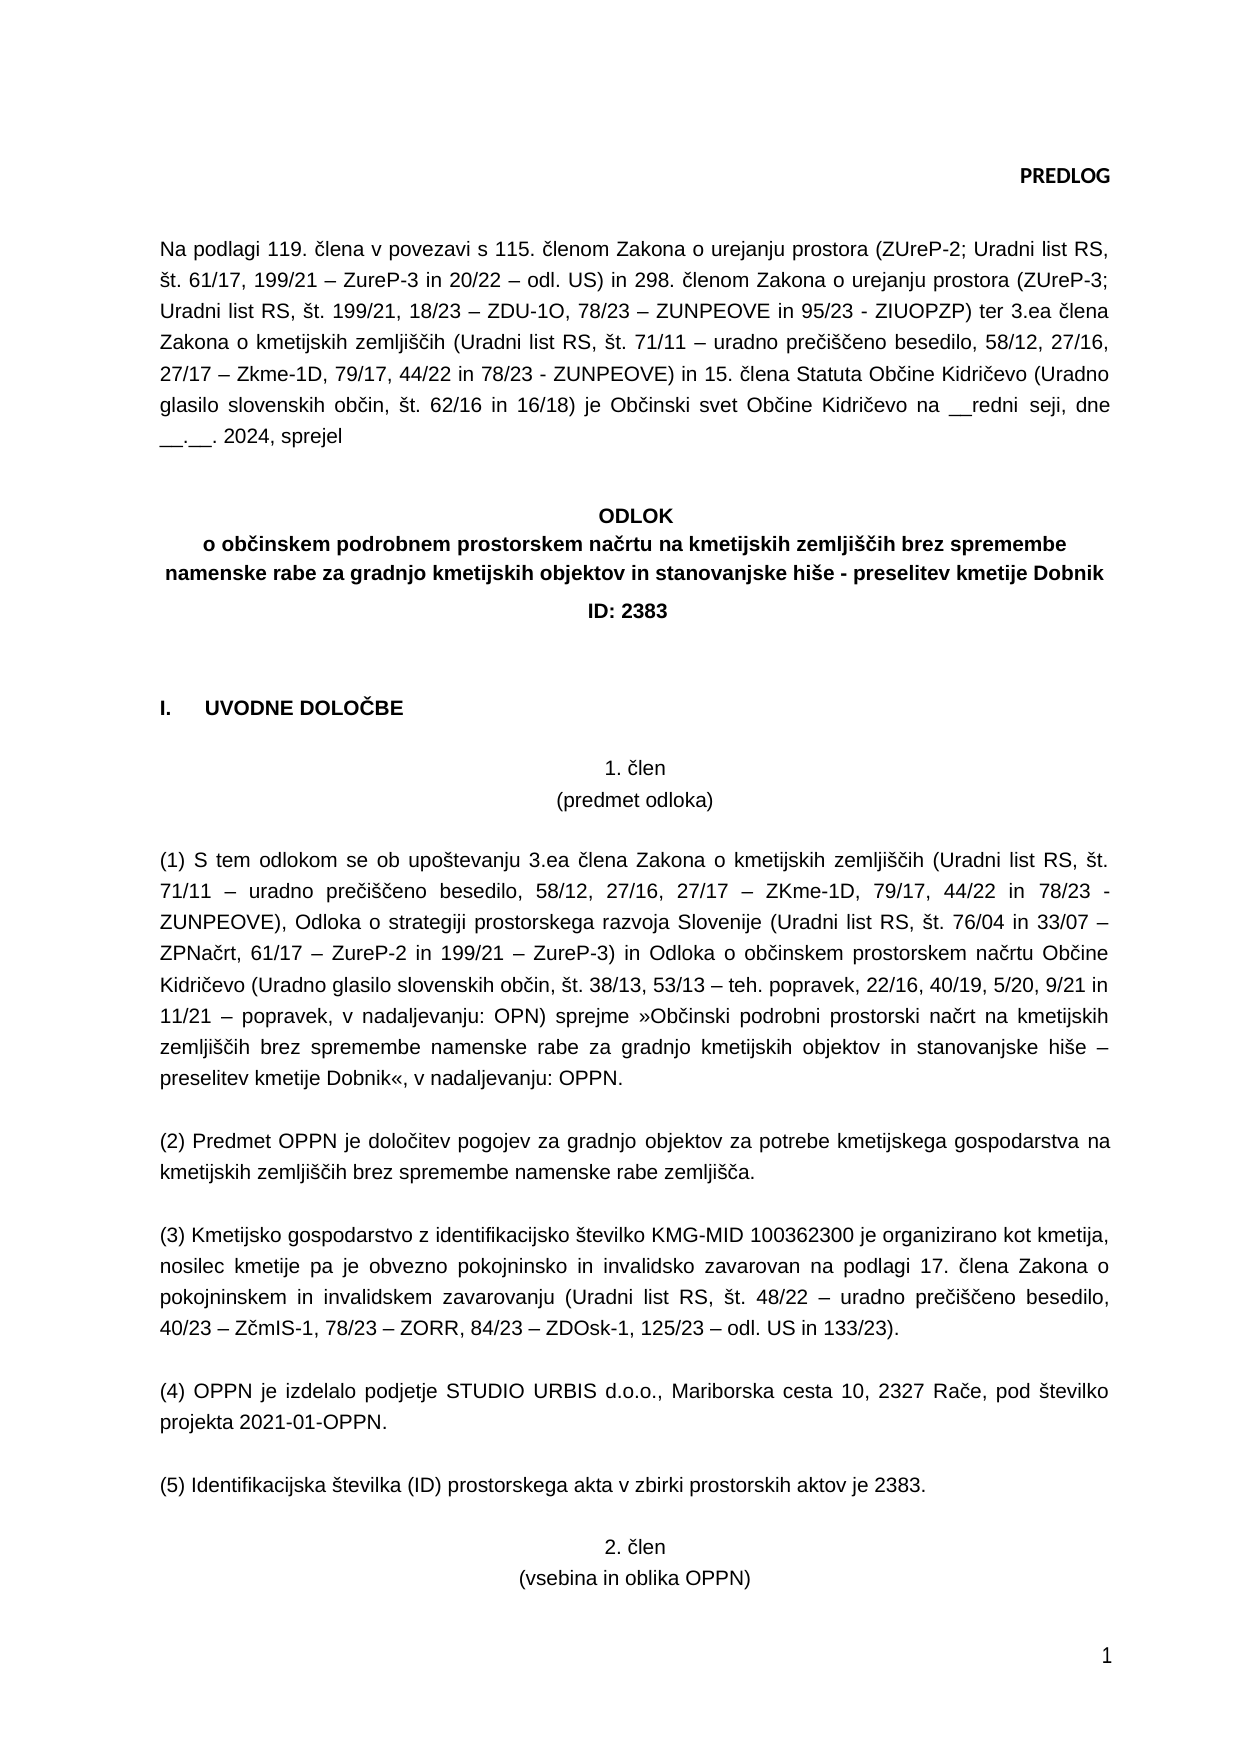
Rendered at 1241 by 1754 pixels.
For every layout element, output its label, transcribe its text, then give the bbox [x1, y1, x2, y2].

text (5) Identifikacijska številka (ID) prostorskega akta v zbirki prostorskih aktov je 2383. [159, 1467, 1110, 1498]
text ODLOK [159, 504, 1112, 528]
text (2) Predmet OPPN je določitev pogojev za gradnjo objektov za potrebe kmetijskega gospodarstva na kmetijskih zemljiščih brez spremembe namenske rabe zemljišča. [159, 1123, 1110, 1186]
text (predmet odloka) [159, 782, 1110, 813]
text (4) OPPN je izdelalo podjetje STUDIO URBIS d.o.o., Mariborska cesta 10, 2327 Rače, pod številko projekta 2021-01-OPPN. [159, 1373, 1110, 1436]
text UVODNE določbe [159, 696, 1110, 719]
text (1) S tem odlokom se ob upoštevanju 3.ea člena Zakona o kmetijskih zemljiščih (Uradni list RS, št. 71/11 – uradno prečiščeno besedilo, 58/12, 27/16, 27/17 – ZKme-1D, 79/17, 44/22 in 78/23 - ZUNPEOVE), Odloka o strategiji prostorskega razvoja Slovenije (Uradni list RS, št. 76/04 in 33/07 – ZPNačrt, 61/17 – ZureP-2 in 199/21 – ZureP-3) in Odloka o občinskem prostorskem načrtu Občine Kidričevo (Uradno glasilo slovenskih občin, št. 38/13, 53/13 – teh. popravek, 22/16, 40/19, 5/20, 9/21 in 11/21 – popravek, v nadaljevanju: OPN) sprejme »Občinski podrobni prostorski načrt na kmetijskih zemljiščih brez spremembe namenske rabe za gradnjo kmetijskih objektov in stanovanjske hiše – preselitev kmetije Dobnik«, v nadaljevanju: OPPN. [159, 842, 1110, 1092]
text (vsebina in oblika OPPN) [159, 1561, 1110, 1592]
text PREDLOG [159, 160, 1110, 189]
text (3) Kmetijsko gospodarstvo z identifikacijsko številko KMG-MID 100362300 je organizirano kot kmetija, nosilec kmetije pa je obvezno pokojninsko in invalidsko zavarovan na podlagi 17. člena Zakona o pokojninskem in invalidskem zavarovanju (Uradni list RS, št. 48/22 – uradno prečiščeno besedilo, 40/23 – ZčmIS-1, 78/23 – ZORR, 84/23 – ZDOsk-1, 125/23 – odl. US in 133/23). [159, 1217, 1110, 1342]
text 2. člen [159, 1529, 1110, 1561]
text ID: 2383 [159, 599, 1090, 623]
text Na podlagi 119. člena v povezavi s 115. členom Zakona o urejanju prostora (ZUreP-2; Uradni list RS, št. 61/17, 199/21 – ZureP-3 in 20/22 – odl. US) in 298. členom Zakona o urejanju prostora (ZUreP-3; Uradni list RS, št. 199/21, 18/23 – ZDU-1O, 78/23 – ZUNPEOVE in 95/23 - ZIUOPZP) ter 3.ea člena Zakona o kmetijskih zemljiščih (Uradni list RS, št. 71/11 – uradno prečiščeno besedilo, 58/12, 27/16, 27/17 – Zkme-1D, 79/17, 44/22 in 78/23 - ZUNPEOVE) in 15. člena Statuta Občine Kidričevo (Uradno glasilo slovenskih občin, št. 62/16 in 16/18) je Občinski svet Občine Kidričevo na __redni seji, dne __.__. 2024, sprejel [159, 231, 1110, 450]
text o občinskem podrobnem prostorskem načrtu na kmetijskih zemljiščih brez spremembe namenske rabe za gradnjo kmetijskih objektov in stanovanjske hiše - preselitev kmetije Dobnik [159, 528, 1110, 586]
text 1. člen [159, 751, 1110, 782]
